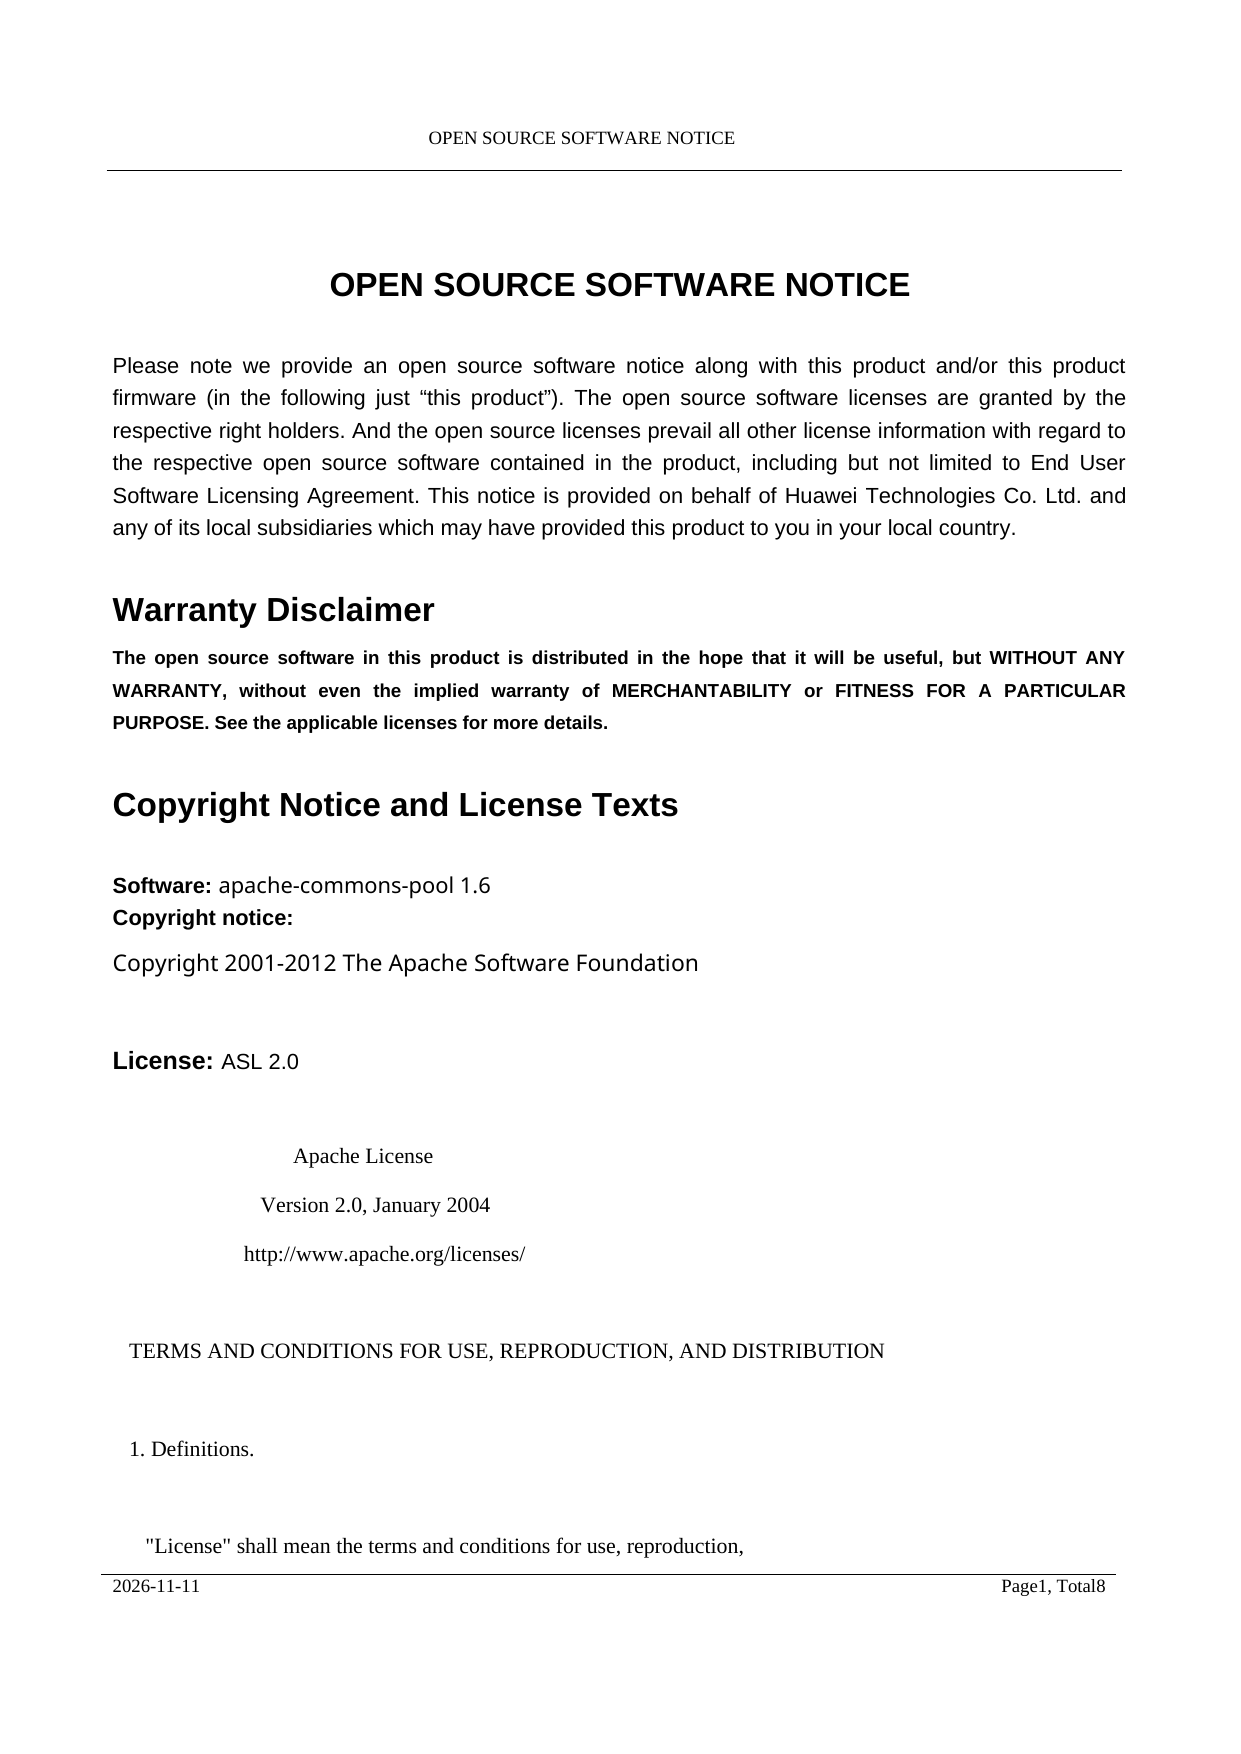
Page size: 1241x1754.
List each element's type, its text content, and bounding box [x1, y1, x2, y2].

text Copyright 2001-2012 The Apache Software Foundation [112, 947, 1128, 1028]
text The open source software in this product is distributed in the hope that it will be useful, but WITHOUT ANY WARRANTY, without even the implied warranty of MERCHANTABILITY or FITNESS FOR A PARTICULAR PURPOSE. See the applicable licenses for more details. [112, 641, 1128, 739]
text Please note we provide an open source software notice along with this product and/or this product firmware (in the following just “this product”). The open source software licenses are granted by the respective right holders. And the open source licenses prevail all other license information with regard to the respective open source software contained in the product, including but not limited to End User Software Licensing Agreement. This notice is provided on behalf of Huawei Technologies Co. Ltd. and any of its local subsidiaries which may have provided this product to you in your local country. [112, 349, 1128, 544]
text License: ASL 2.0 [112, 1044, 1128, 1077]
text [112, 1091, 1128, 1562]
text Warranty Disclaimer [112, 576, 1128, 641]
text Copyright notice: [112, 901, 1128, 934]
text Copyright Notice and License Texts [112, 771, 1128, 836]
text Software: apache-commons-pool 1.6 [112, 869, 1128, 901]
text OPEN SOURCE SOFTWARE NOTICE [112, 251, 1128, 316]
